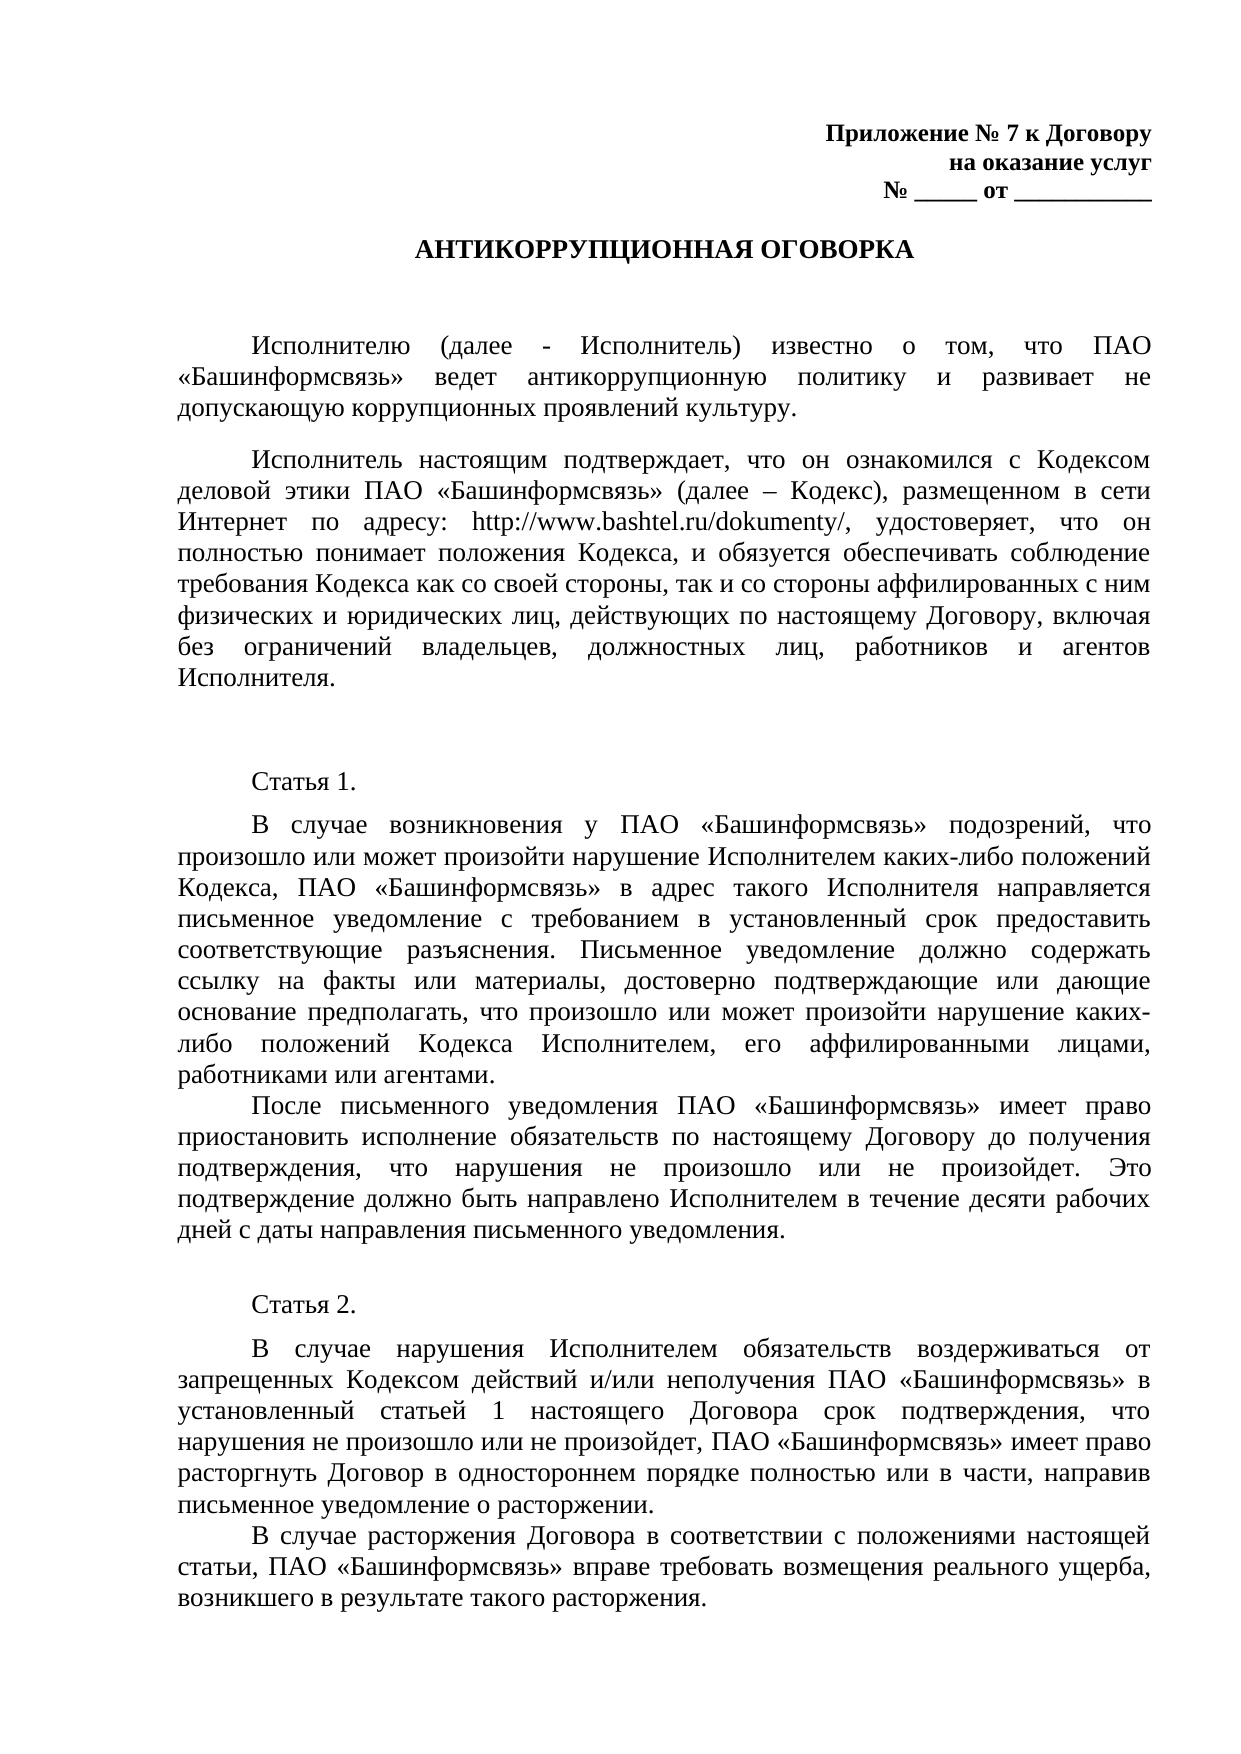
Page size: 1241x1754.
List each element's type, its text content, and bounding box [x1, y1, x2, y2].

text Статья 2. [177, 1288, 1152, 1319]
text В случае расторжения Договора в соответствии с положениями настоящей статьи, ПАО «Башинформсвязь» вправе требовать возмещения реального ущерба, возникшего в результате такого расторжения. [177, 1519, 1152, 1612]
text В случае нарушения Исполнителем обязательств воздерживаться от запрещенных Кодексом действий и/или неполучения ПАО «Башинформсвязь» в установленный статьей 1 настоящего Договора срок подтверждения, что нарушения не произошло или не произойдет, ПАО «Башинформсвязь» имеет право расторгнуть Договор в одностороннем порядке полностью или в части, направив письменное уведомление о расторжении. [177, 1332, 1152, 1519]
text В случае возникновения у ПАО «Башинформсвязь» подозрений, что произошло или может произойти нарушение Исполнителем каких-либо положений Кодекса, ПАО «Башинформсвязь» в адрес такого Исполнителя направляется письменное уведомление с требованием в установленный срок предоставить соответствующие разъяснения. Письменное уведомление должно содержать ссылку на факты или материалы, достоверно подтверждающие или дающие основание предполагать, что произошло или может произойти нарушение каких-либо положений Кодекса Исполнителем, его аффилированными лицами, работниками или агентами. [177, 809, 1152, 1089]
text После письменного уведомления ПАО «Башинформсвязь» имеет право приостановить исполнение обязательств по настоящему Договору до получения подтверждения, что нарушения не произошло или не произойдет. Это подтверждение должно быть направлено Исполнителем в течение десяти рабочих дней с даты направления письменного уведомления. [177, 1089, 1152, 1245]
text Приложение № 7 к Договору [177, 118, 1152, 147]
text Исполнитель настоящим подтверждает, что он ознакомился с Кодексом деловой этики ПАО «Башинформсвязь» (далее – Кодекс), размещенном в сети Интернет по адресу: http://www.bashtel.ru/dokumenty/, удостоверяет, что он полностью понимает положения Кодекса, и обязуется обеспечивать соблюдение требования Кодекса как со своей стороны, так и со стороны аффилированных с ним физических и юридических лиц, действующих по настоящему Договору, включая без ограничений владельцев, должностных лиц, работников и агентов Исполнителя. [177, 443, 1152, 692]
text Статья 1. [177, 765, 1152, 796]
text № _____ от ___________ [177, 176, 1152, 204]
text Исполнителю (далее - Исполнитель) известно о том, что ПАО «Башинформсвязь» ведет антикоррупционную политику и развивает не допускающую коррупционных проявлений культуру. [177, 329, 1152, 422]
text АНТИКОРРУПЦИОННАЯ ОГОВОРКА [177, 233, 1152, 264]
text на оказание услуг [177, 147, 1152, 176]
